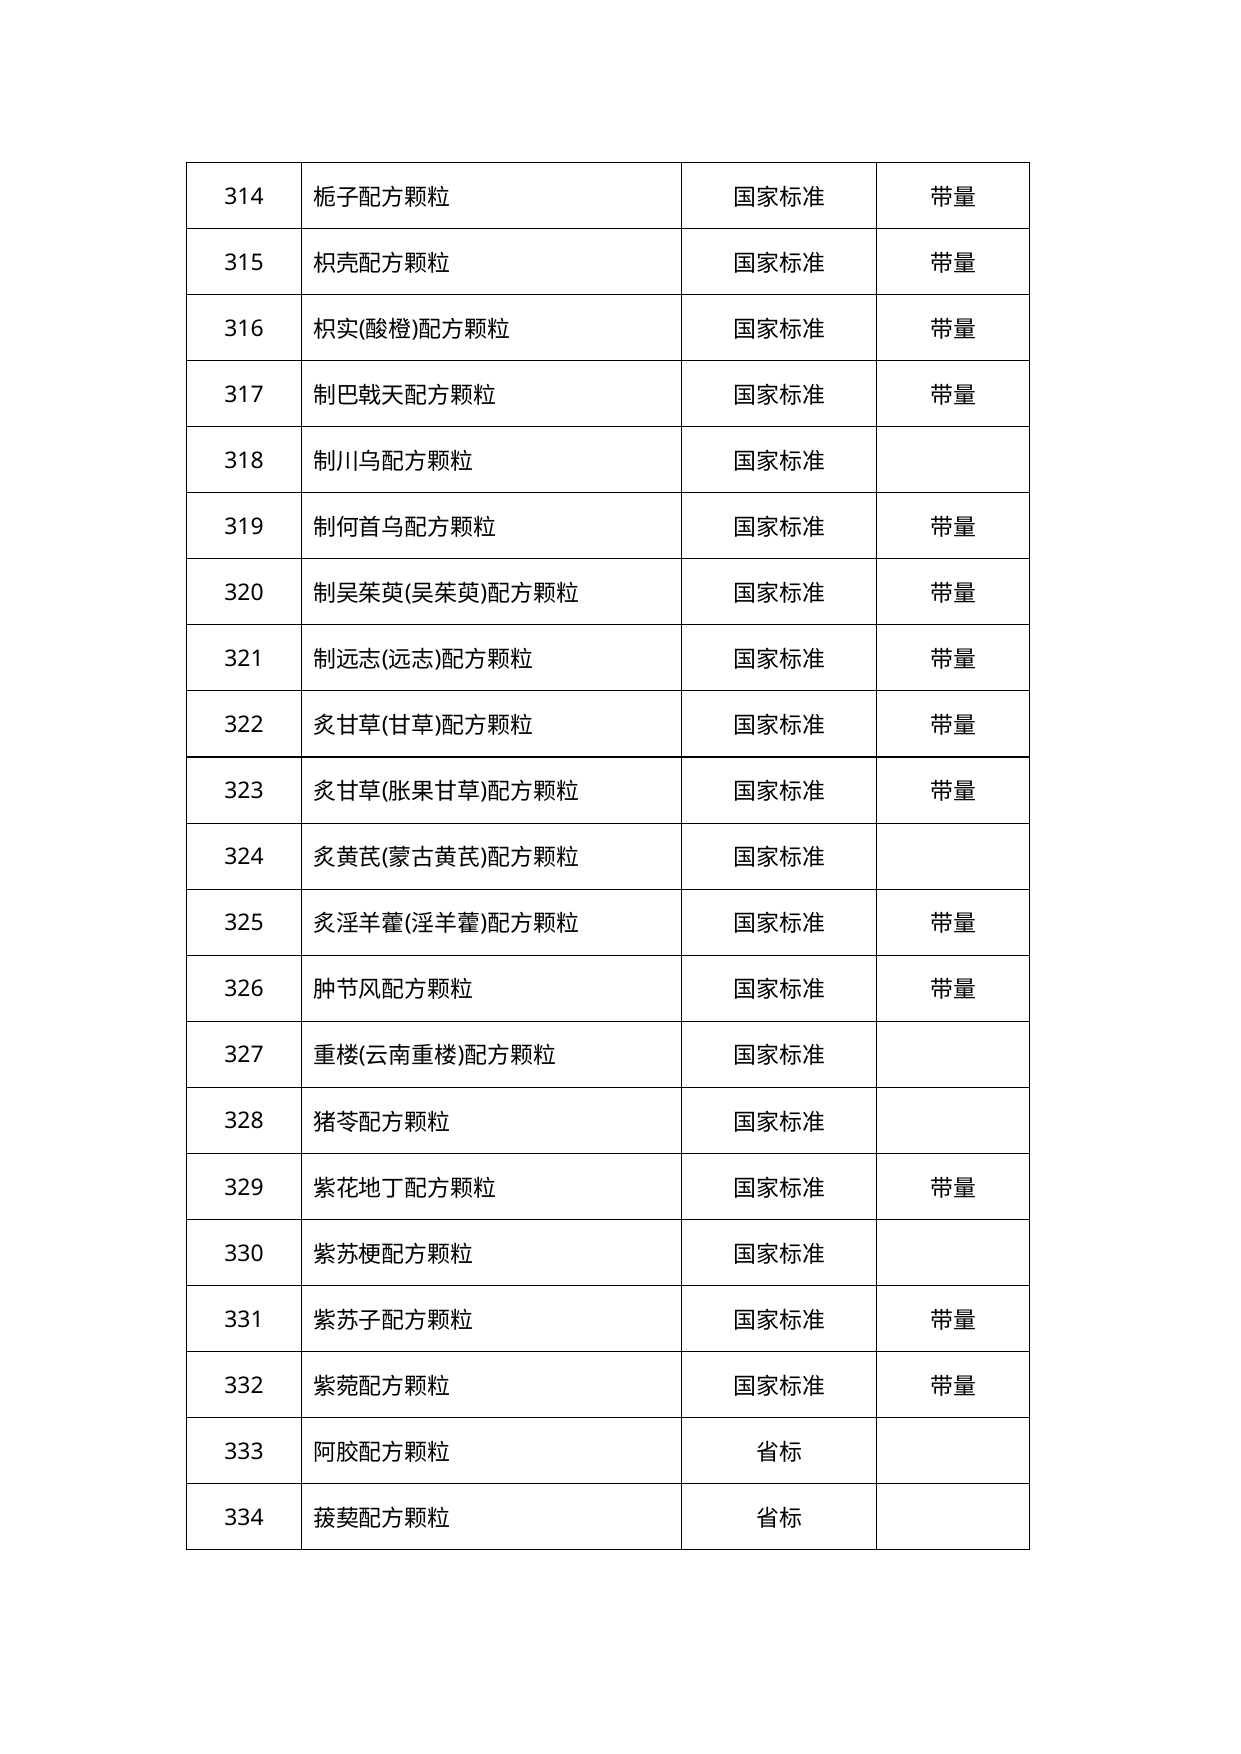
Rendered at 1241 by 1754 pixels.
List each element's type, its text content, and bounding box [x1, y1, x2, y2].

table_cell 319 [187, 493, 301, 558]
table_cell [877, 1418, 1029, 1483]
table_cell 325 [187, 890, 301, 954]
table_cell [877, 1088, 1029, 1153]
table_cell 国家标准 [682, 1220, 876, 1285]
table_cell 国家标准 [682, 1088, 876, 1153]
table_cell 324 [187, 824, 301, 888]
table_cell 带量 [877, 1286, 1029, 1351]
table_cell 枳壳配方颗粒 [302, 229, 681, 294]
table_cell [877, 824, 1029, 888]
table_cell 省标 [682, 1484, 876, 1549]
table_cell 省标 [682, 1418, 876, 1483]
table_cell 带量 [877, 758, 1029, 822]
table_cell 带量 [877, 163, 1029, 228]
table_cell 制何首乌配方颗粒 [302, 493, 681, 558]
table_cell 枳实(酸橙)配方颗粒 [302, 295, 681, 360]
table_cell [877, 1022, 1029, 1087]
table_cell 国家标准 [682, 1286, 876, 1351]
table_cell 阿胶配方颗粒 [302, 1418, 681, 1483]
table_cell 带量 [877, 1352, 1029, 1417]
table_cell 329 [187, 1154, 301, 1219]
table_cell [877, 1220, 1029, 1285]
table_cell 菝葜配方颗粒 [302, 1484, 681, 1549]
table_cell 315 [187, 229, 301, 294]
table_cell 紫花地丁配方颗粒 [302, 1154, 681, 1219]
table_cell 326 [187, 956, 301, 1021]
table_cell 带量 [877, 890, 1029, 954]
table_cell 国家标准 [682, 559, 876, 624]
table_cell 制远志(远志)配方颗粒 [302, 625, 681, 690]
table_cell 带量 [877, 361, 1029, 426]
table_cell 332 [187, 1352, 301, 1417]
table_cell [877, 427, 1029, 492]
table_cell 带量 [877, 229, 1029, 294]
table_cell 带量 [877, 559, 1029, 624]
table_cell 327 [187, 1022, 301, 1087]
table_cell 带量 [877, 956, 1029, 1021]
table_cell 334 [187, 1484, 301, 1549]
table_cell 带量 [877, 1154, 1029, 1219]
table_cell 国家标准 [682, 625, 876, 690]
table_cell 猪苓配方颗粒 [302, 1088, 681, 1153]
table_cell 318 [187, 427, 301, 492]
table_cell 炙黄芪(蒙古黄芪)配方颗粒 [302, 824, 681, 888]
table_cell 321 [187, 625, 301, 690]
table_cell 国家标准 [682, 691, 876, 756]
table_cell 紫苏子配方颗粒 [302, 1286, 681, 1351]
table_cell 国家标准 [682, 824, 876, 888]
table_cell 紫菀配方颗粒 [302, 1352, 681, 1417]
table_cell 炙淫羊藿(淫羊藿)配方颗粒 [302, 890, 681, 954]
table_cell 栀子配方颗粒 [302, 163, 681, 228]
table_cell 制川乌配方颗粒 [302, 427, 681, 492]
table_cell 国家标准 [682, 1352, 876, 1417]
table_cell 炙甘草(甘草)配方颗粒 [302, 691, 681, 756]
table_cell 带量 [877, 625, 1029, 690]
table_cell 333 [187, 1418, 301, 1483]
table_cell 炙甘草(胀果甘草)配方颗粒 [302, 758, 681, 822]
table_cell 320 [187, 559, 301, 624]
table_cell 331 [187, 1286, 301, 1351]
table_cell 国家标准 [682, 890, 876, 954]
table_cell 国家标准 [682, 493, 876, 558]
table_cell 带量 [877, 691, 1029, 756]
table_cell 带量 [877, 493, 1029, 558]
table_cell 328 [187, 1088, 301, 1153]
table_cell 322 [187, 691, 301, 756]
table_cell 317 [187, 361, 301, 426]
table_cell 制巴戟天配方颗粒 [302, 361, 681, 426]
table_cell [877, 1484, 1029, 1549]
table_cell 国家标准 [682, 758, 876, 822]
table_cell 314 [187, 163, 301, 228]
table_cell 紫苏梗配方颗粒 [302, 1220, 681, 1285]
table_cell 316 [187, 295, 301, 360]
table_cell 国家标准 [682, 427, 876, 492]
table_cell 肿节风配方颗粒 [302, 956, 681, 1021]
table_cell 国家标准 [682, 163, 876, 228]
table_cell 国家标准 [682, 295, 876, 360]
table_cell 323 [187, 758, 301, 822]
table_cell 带量 [877, 295, 1029, 360]
table_cell 国家标准 [682, 956, 876, 1021]
table_cell 国家标准 [682, 361, 876, 426]
table_cell 330 [187, 1220, 301, 1285]
table_cell 国家标准 [682, 1022, 876, 1087]
table_cell 国家标准 [682, 229, 876, 294]
table_cell 重楼(云南重楼)配方颗粒 [302, 1022, 681, 1087]
table_cell 制吴茱萸(吴茱萸)配方颗粒 [302, 559, 681, 624]
table_cell 国家标准 [682, 1154, 876, 1219]
